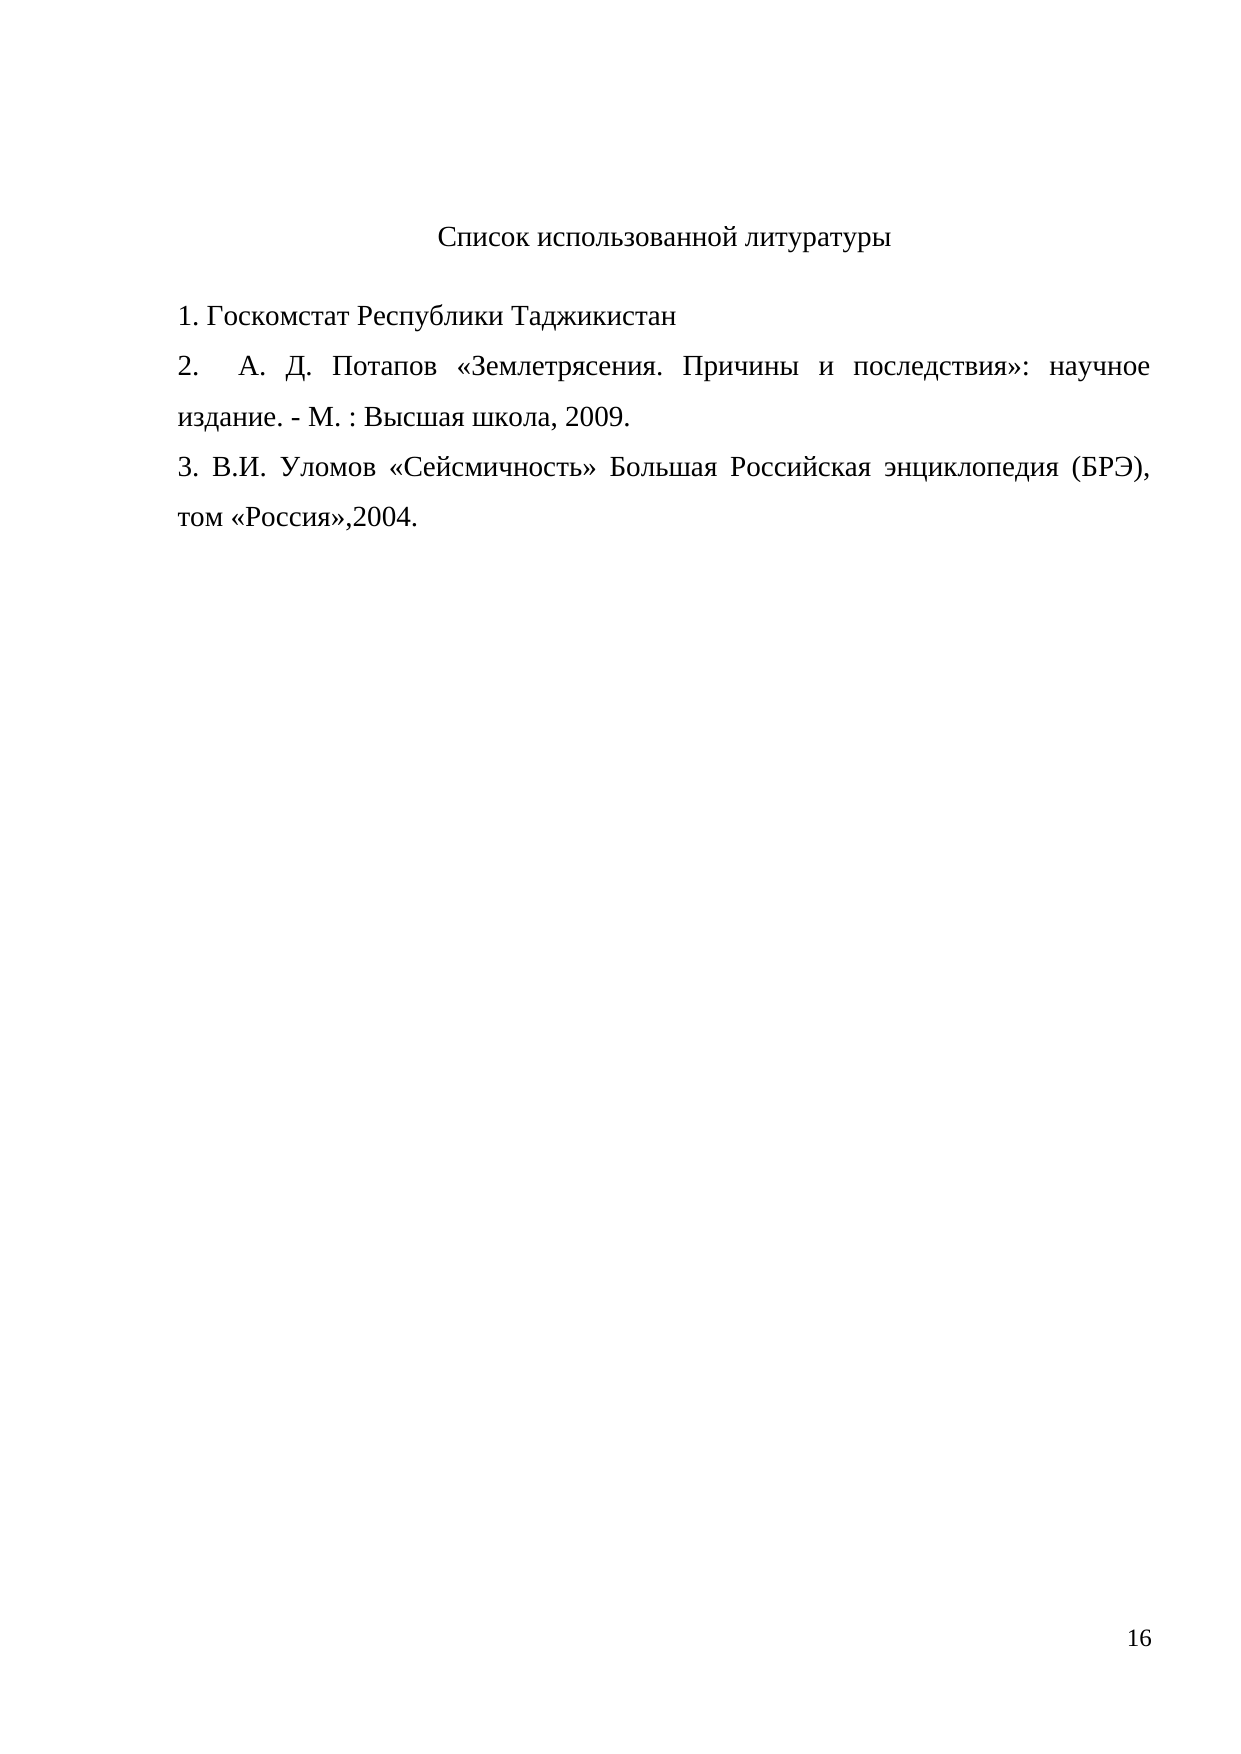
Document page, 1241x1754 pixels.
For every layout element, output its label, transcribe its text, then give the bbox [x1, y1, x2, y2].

text Список использованной литуратуры [177, 219, 1152, 252]
text 2. А. Д. Потапов «Землетрясения. Причины и последствия»: научное издание. - М. : Высшая школа, 2009. [177, 348, 1152, 432]
text 3. В.И. Уломов «Сейсмичность» Большая Российская энциклопедия (БРЭ), том «Россия»,2004. [177, 449, 1152, 533]
text 1. Госкомстат Республики Таджикистан [177, 298, 1152, 332]
